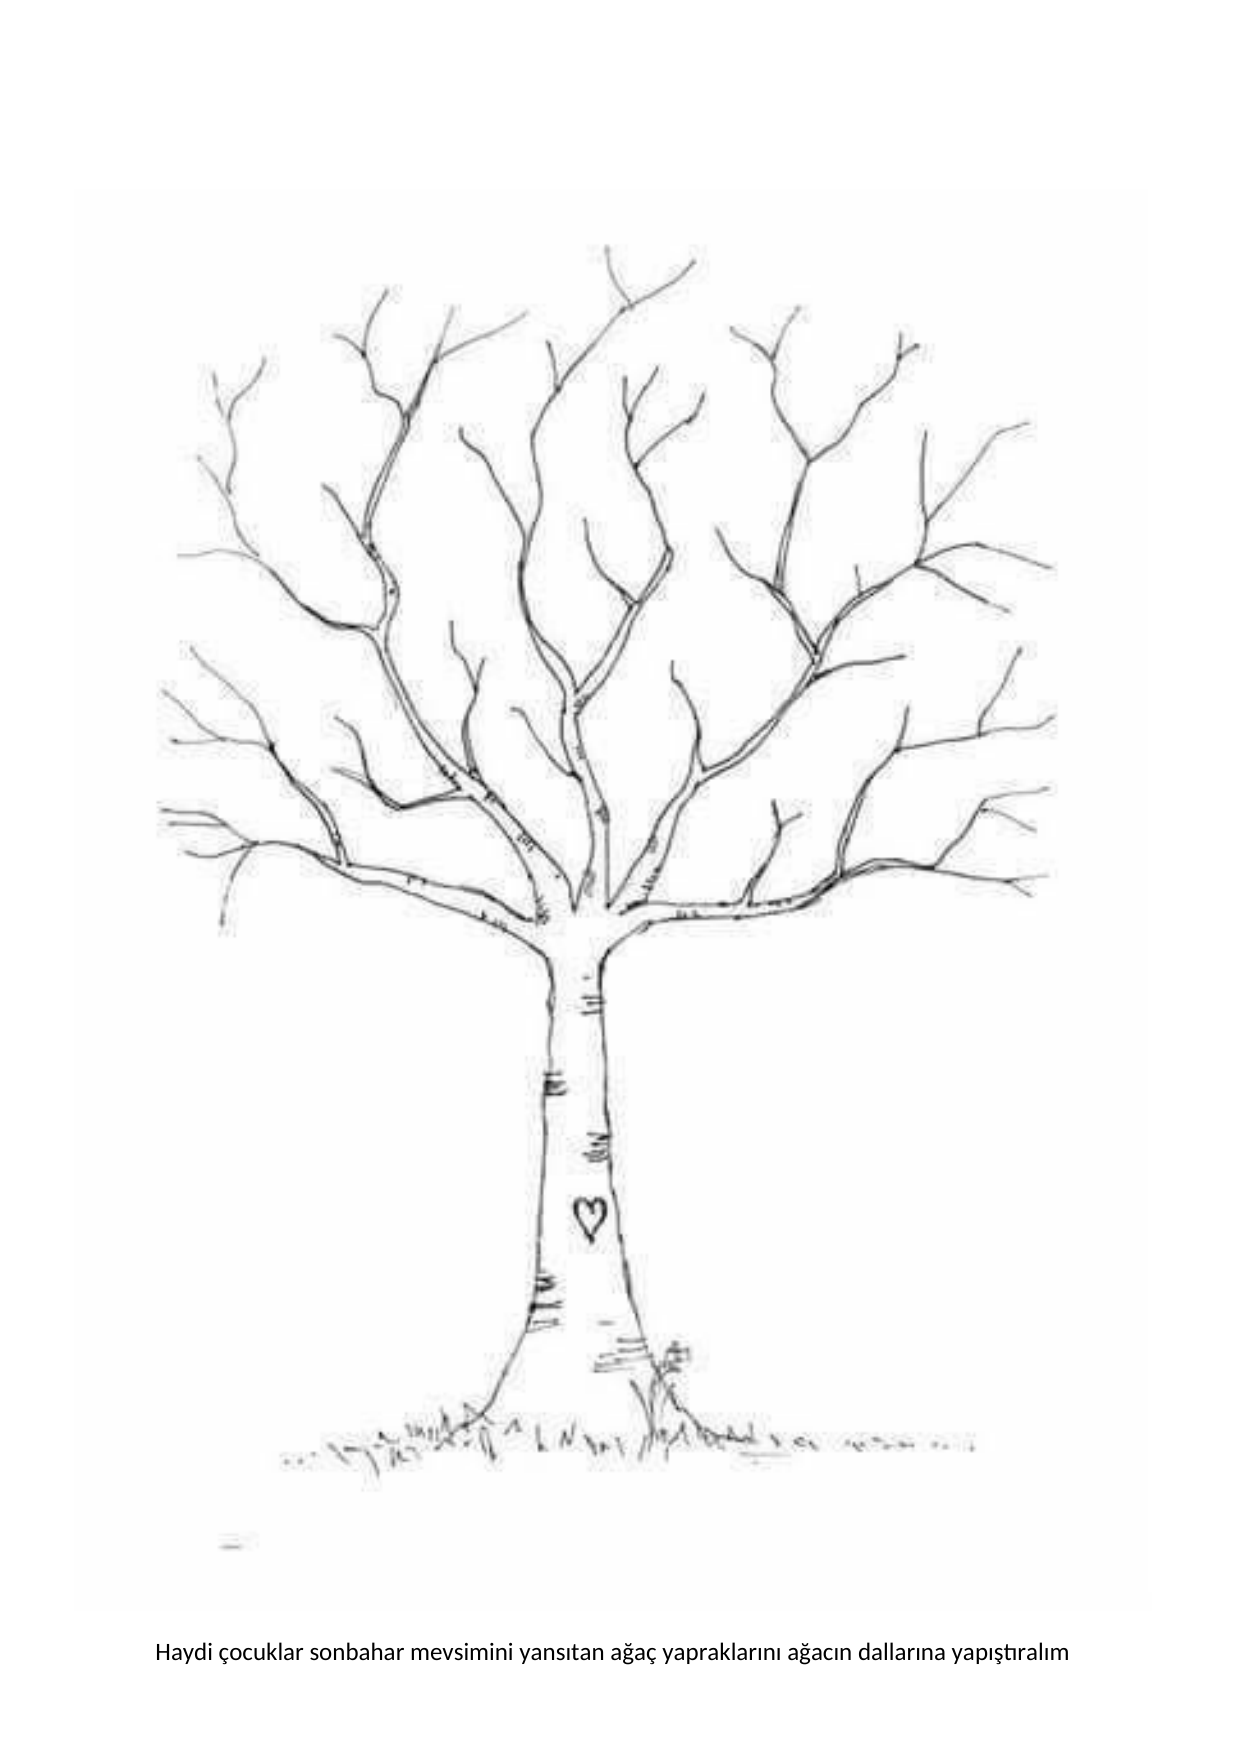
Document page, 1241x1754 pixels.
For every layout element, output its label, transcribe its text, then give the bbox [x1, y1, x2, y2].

picture [73, 171, 1153, 1611]
text Haydi çocuklar sonbahar mevsimini yansıtan ağaç yapraklarını ağacın dallarına yapıştıralım [29, 1636, 1196, 1666]
